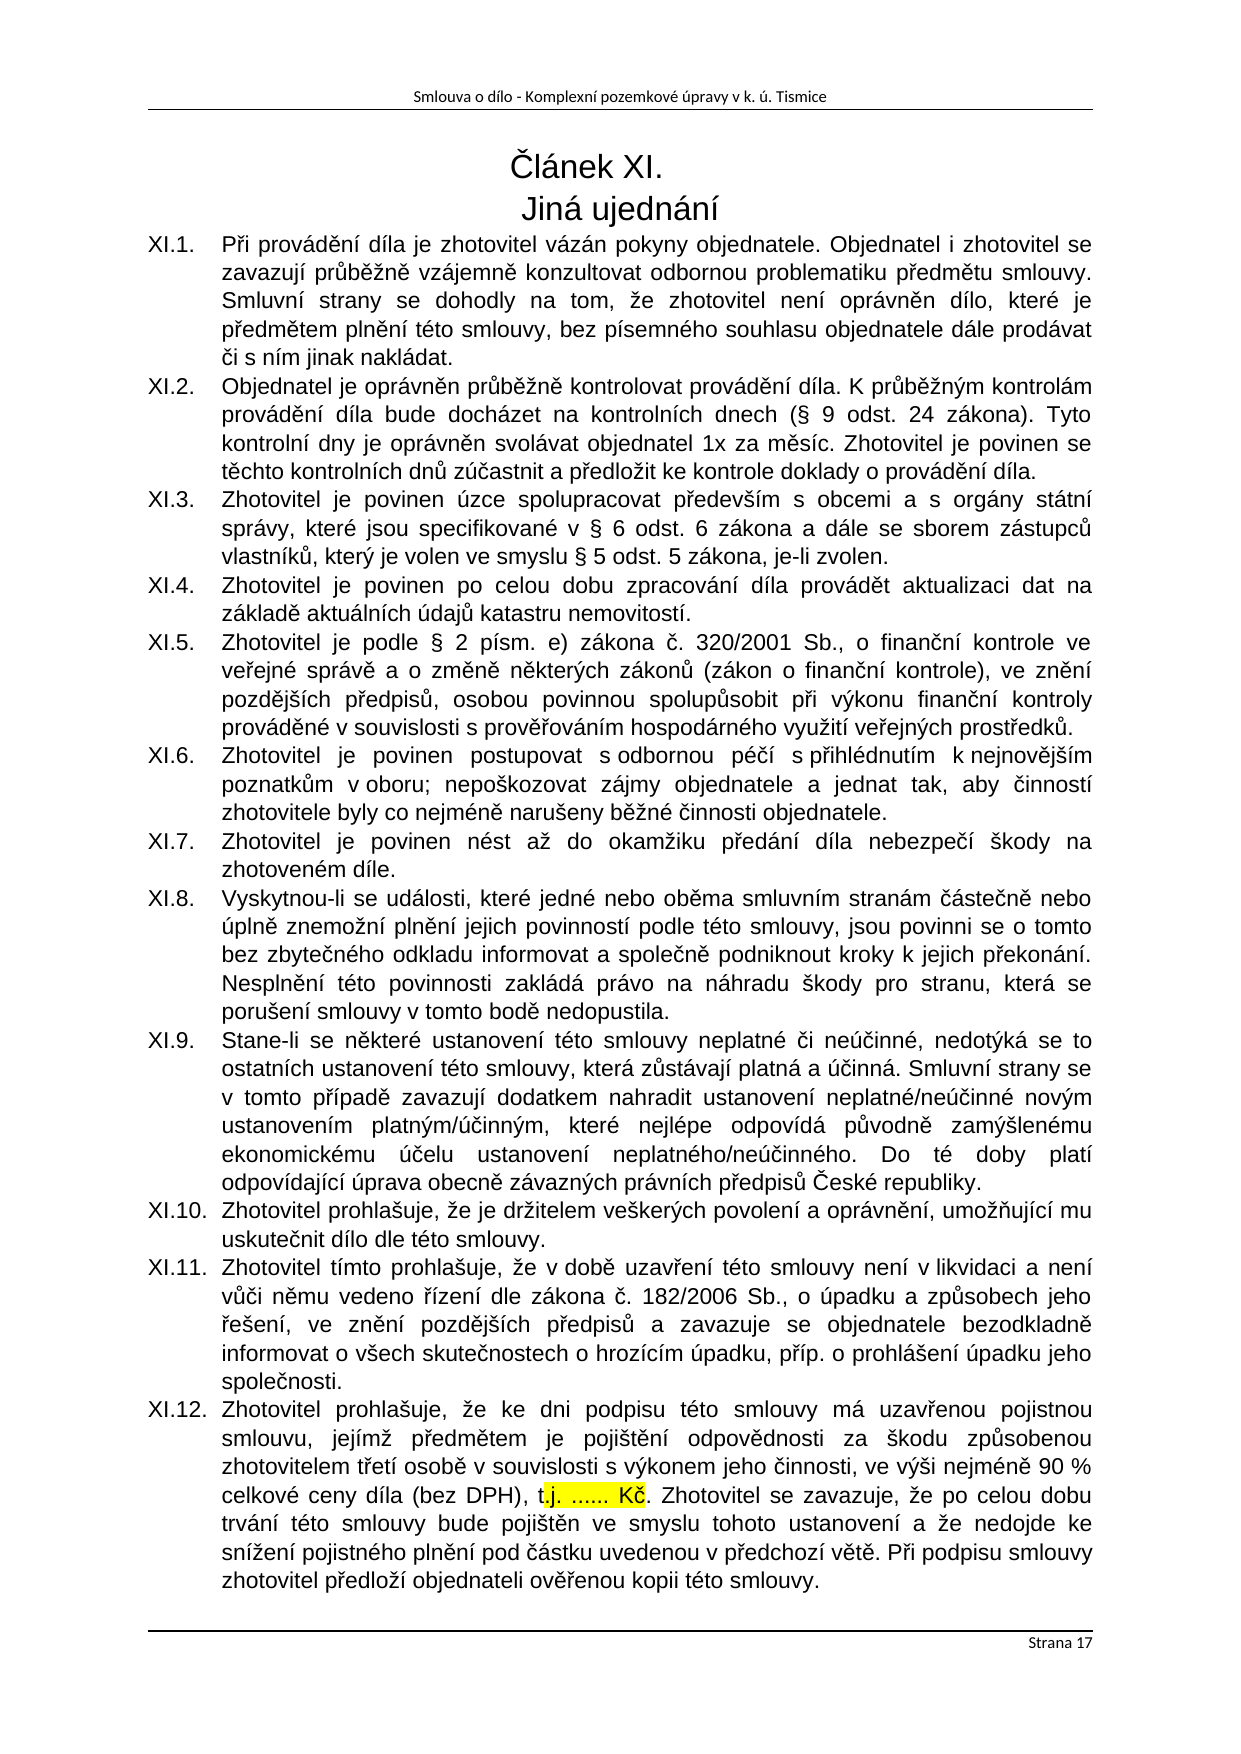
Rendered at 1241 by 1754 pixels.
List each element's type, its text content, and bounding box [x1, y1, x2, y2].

list Zhotovitel prohlašuje, že ke dni podpisu této smlouvy má uzavřenou pojistnou smlouvu, jejímž předmětem je pojištění odpovědnosti za škodu způsobenou zhotovitelem třetí osobě v souvislosti s výkonem jeho činnosti, ve výši nejméně 90 % celkové ceny díla (bez DPH), t.j. ...... Kč. Zhotovitel se zavazuje, že po celou dobu trvání této smlouvy bude pojištěn ve smyslu tohoto ustanovení a že nedojde ke snížení pojistného plnění pod částku uvedenou v předchozí větě. Při podpisu smlouvy zhotovitel předloží objednateli ověřenou kopii této smlouvy. [148, 1396, 1093, 1593]
list Zhotovitel je povinen po celou dobu zpracování díla provádět aktualizaci dat na základě aktuálních údajů katastru nemovitostí. [148, 572, 1093, 627]
list Zhotovitel je podle § 2 písm. e) zákona č. 320/2001 Sb., o finanční kontrole ve veřejné správě a o změně některých zákonů (zákon o finanční kontrole), ve znění pozdějších předpisů, osobou povinnou spolupůsobit při výkonu finanční kontroly prováděné v souvislosti s prověřováním hospodárného využití veřejných prostředků. [148, 629, 1093, 740]
subtitle Jiná ujednání [148, 148, 1093, 227]
list Zhotovitel tímto prohlašuje, že v době uzavření této smlouvy není v likvidaci a není vůči němu vedeno řízení dle zákona č. 182/2006 Sb., o úpadku a způsobech jeho řešení, ve znění pozdějších předpisů a zavazuje se objednatele bezodkladně informovat o všech skutečnostech o hrozícím úpadku, příp. o prohlášení úpadku jeho společnosti. [148, 1254, 1093, 1394]
list Objednatel je oprávněn průběžně kontrolovat provádění díla. K průběžným kontrolám provádění díla bude docházet na kontrolních dnech (§ 9 odst. 24 zákona). Tyto kontrolní dny je oprávněn svolávat objednatel 1x za měsíc. Zhotovitel je povinen se těchto kontrolních dnů zúčastnit a předložit ke kontrole doklady o provádění díla. [148, 373, 1093, 484]
list Zhotovitel je povinen postupovat s odbornou péčí s přihlédnutím k nejnovějším poznatkům v oboru; nepoškozovat zájmy objednatele a jednat tak, aby činností zhotovitele byly co nejméně narušeny běžné činnosti objednatele. [148, 742, 1093, 826]
list Zhotovitel je povinen úzce spolupracovat především s obcemi a s orgány státní správy, které jsou specifikované v § 6 odst. 6 zákona a dále se sborem zástupců vlastníků, který je volen ve smyslu § 5 odst. 5 zákona, je-li zvolen. [148, 486, 1093, 570]
list Stane-li se některé ustanovení této smlouvy neplatné či neúčinné, nedotýká se to ostatních ustanovení této smlouvy, která zůstávají platná a účinná. Smluvní strany se v tomto případě zavazují dodatkem nahradit ustanovení neplatné/neúčinné novým ustanovením platným/účinným, které nejlépe odpovídá původně zamýšlenému ekonomickému účelu ustanovení neplatného/neúčinného. Do té doby platí odpovídající úprava obecně závazných právních předpisů České republiky. [148, 1027, 1093, 1195]
list Zhotovitel je povinen nést až do okamžiku předání díla nebezpečí škody na zhotoveném díle. [148, 828, 1093, 882]
list Vyskytnou-li se události, které jedné nebo oběma smluvním stranám částečně nebo úplně znemožní plnění jejich povinností podle této smlouvy, jsou povinni se o tomto bez zbytečného odkladu informovat a společně podniknout kroky k jejich překonání. Nesplnění této povinnosti zakládá právo na náhradu škody pro stranu, která se porušení smlouvy v tomto bodě nedopustila. [148, 884, 1093, 1025]
list Při provádění díla je zhotovitel vázán pokyny objednatele. Objednatel i zhotovitel se zavazují průběžně vzájemně konzultovat odbornou problematiku předmětu smlouvy. Smluvní strany se dohodly na tom, že zhotovitel není oprávněn dílo, které je předmětem plnění této smlouvy, bez písemného souhlasu objednatele dále prodávat či s ním jinak nakládat. [148, 231, 1093, 371]
list Zhotovitel prohlašuje, že je držitelem veškerých povolení a oprávnění, umožňující mu uskutečnit dílo dle této smlouvy. [148, 1197, 1093, 1252]
